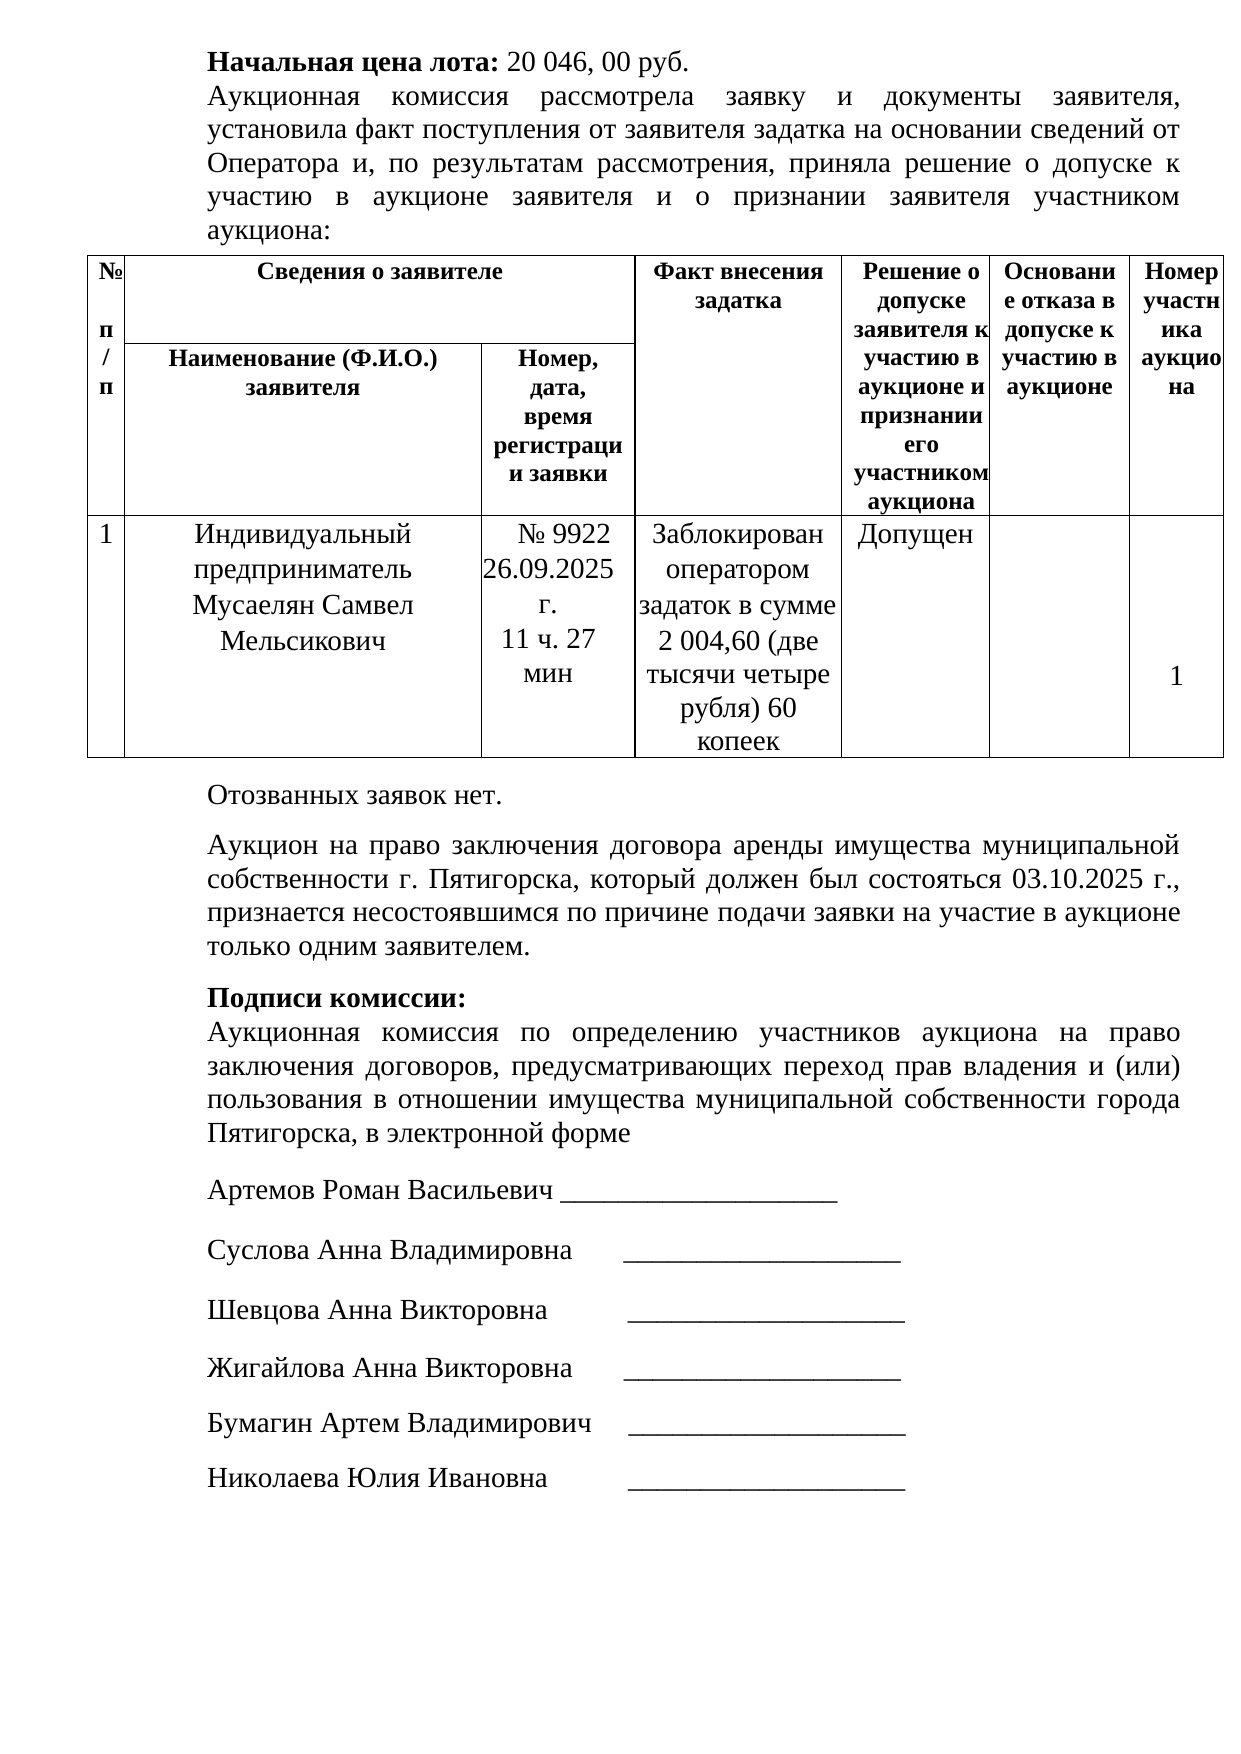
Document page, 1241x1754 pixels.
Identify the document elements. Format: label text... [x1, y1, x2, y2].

table_cell № 9922 26.09.2025 г. 11 ч. 27 мин [482, 516, 634, 757]
text Артемов Роман Васильевич ___________________ [207, 1172, 1181, 1206]
text Начальная цена лота: 20 046, 00 руб. [207, 44, 507, 78]
table_cell Допущен [842, 516, 989, 757]
text Подписи комиссии: [207, 981, 1181, 1014]
text Отозванных заявок нет. [207, 777, 1181, 811]
table_header Сведения о заявителе [125, 256, 634, 342]
table_cell Заблокирован оператором задаток в сумме 2 004,60 (две тысячи четыре рубля) 60 копеек [636, 516, 841, 757]
table_header Решение о допуске заявителя к участию в аукционе и признании его участником аукциона [842, 256, 989, 515]
text Бумагин Артем Владимирович ___________________ [207, 1405, 1181, 1438]
text Аукционная комиссия по определению участников аукциона на право заключения договоров, предусматривающих переход прав владения и (или) пользования в отношении имущества муниципальной собственности города Пятигорска, в электронной форме [207, 1014, 1181, 1148]
text Аукционная комиссия рассмотрела заявку и документы заявителя, установила факт поступления от заявителя задатка на основании сведений от Оператора и, по результатам рассмотрения, приняла решение о допуске к участию в аукционе заявителя и о признании заявителя участником аукциона: [207, 78, 1181, 246]
table_cell Номер, дата, время регистрации заявки [482, 344, 634, 515]
table_cell [990, 516, 1129, 757]
text Начальная цена лота: 20 046, 00 руб. [638, 44, 1181, 78]
text Шевцова Анна Викторовна ___________________ [207, 1292, 1181, 1326]
text Суслова Анна Владимировна ___________________ [207, 1232, 1181, 1266]
table_cell Индивидуальный предприниматель Мусаелян Самвел Мельсикович [125, 516, 481, 757]
text Николаева Юлия Ивановна ___________________ [207, 1460, 1181, 1493]
table_header Основание отказа в допуске к участию в аукционе [990, 256, 1129, 515]
table_header Номер участника аукциона [1130, 256, 1223, 515]
table_cell 1 [1130, 516, 1223, 757]
table_cell 1 [88, 516, 124, 757]
table_header Факт внесения задатка [636, 256, 841, 515]
text Жигайлова Анна Викторовна ___________________ [207, 1350, 1181, 1383]
table_header № п/п [88, 256, 124, 515]
table_cell Наименование (Ф.И.О.) заявителя [125, 344, 481, 515]
text Аукцион на право заключения договора аренды имущества муниципальной собственности г. Пятигорска, который должен был состояться 03.10.2025 г., признается несостоявшимся по причине подачи заявки на участие в аукционе только одним заявителем. [207, 827, 1181, 961]
